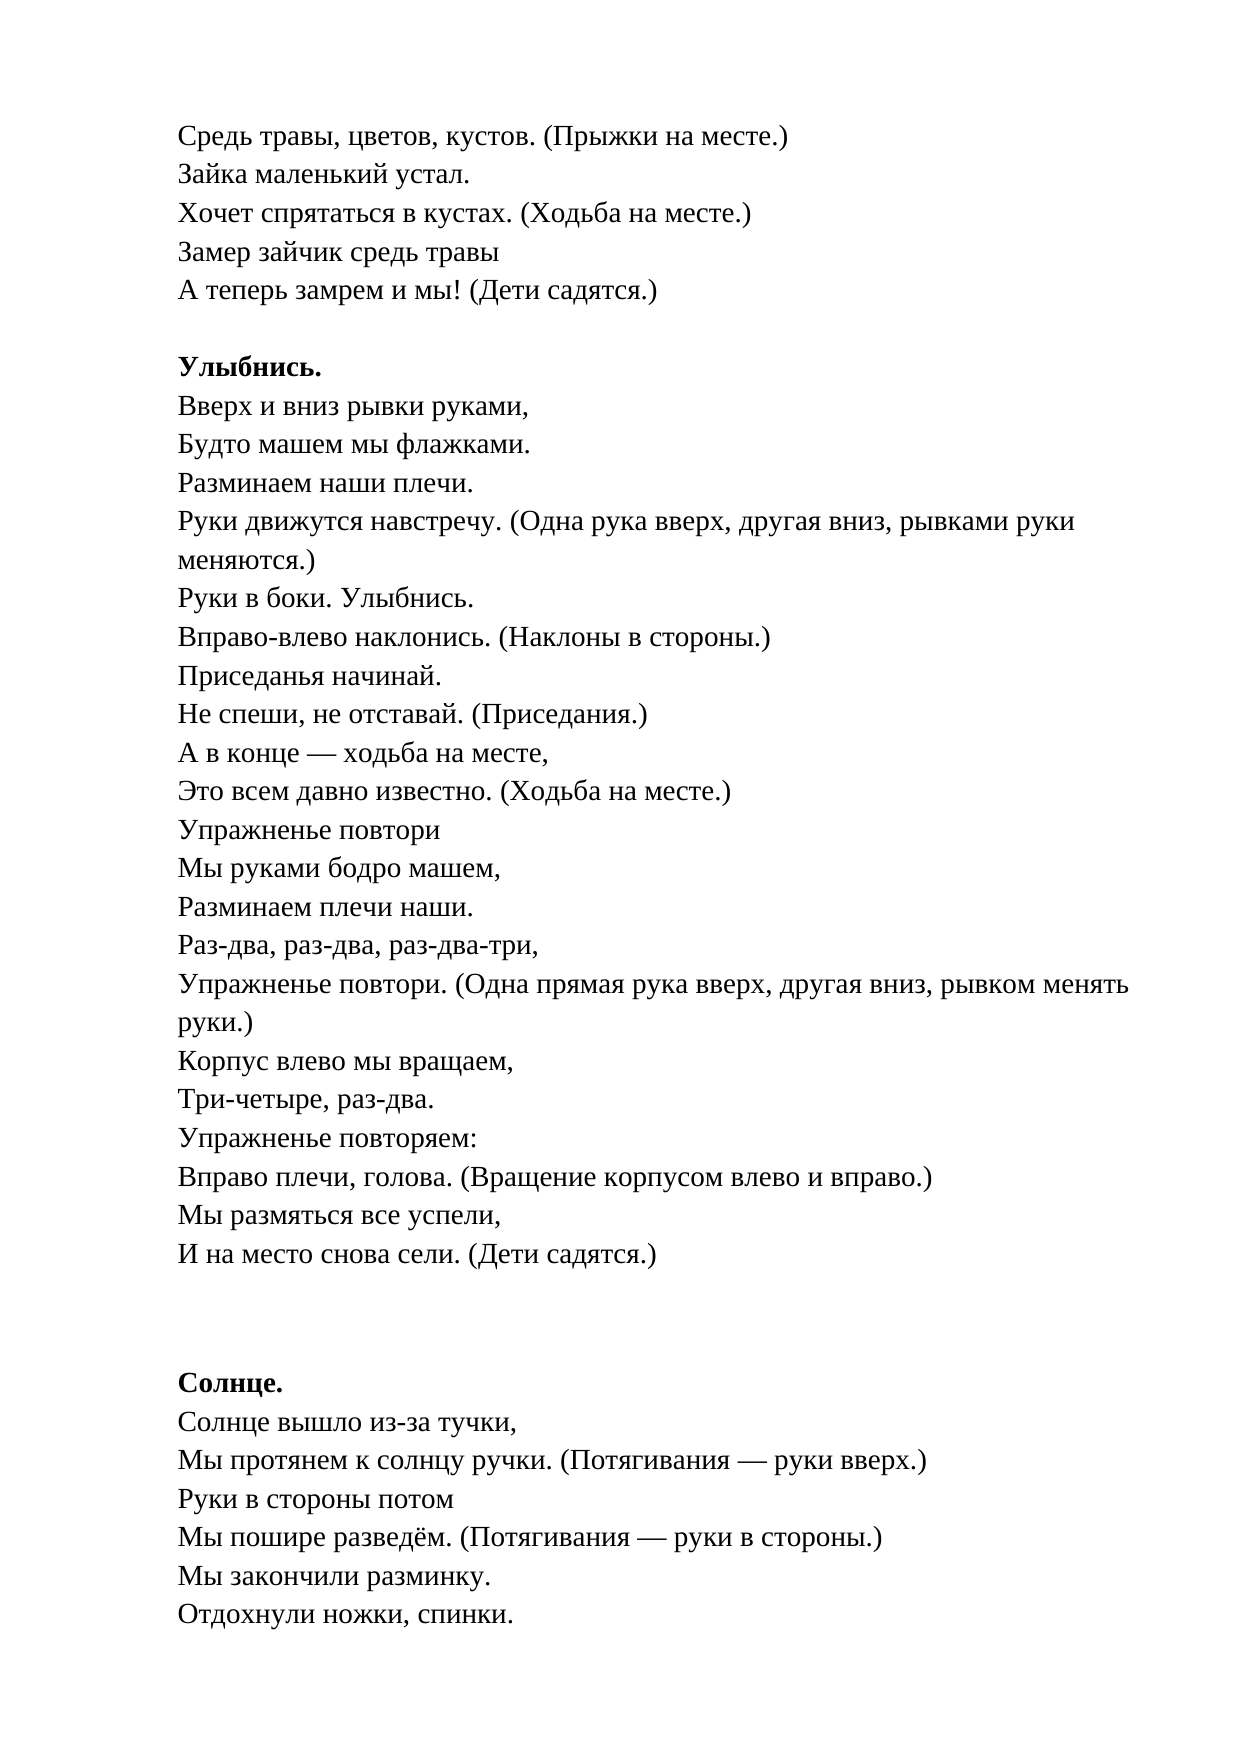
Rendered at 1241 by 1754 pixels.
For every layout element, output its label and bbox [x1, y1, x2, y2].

text [177, 1365, 1152, 1630]
text [177, 118, 1152, 1340]
